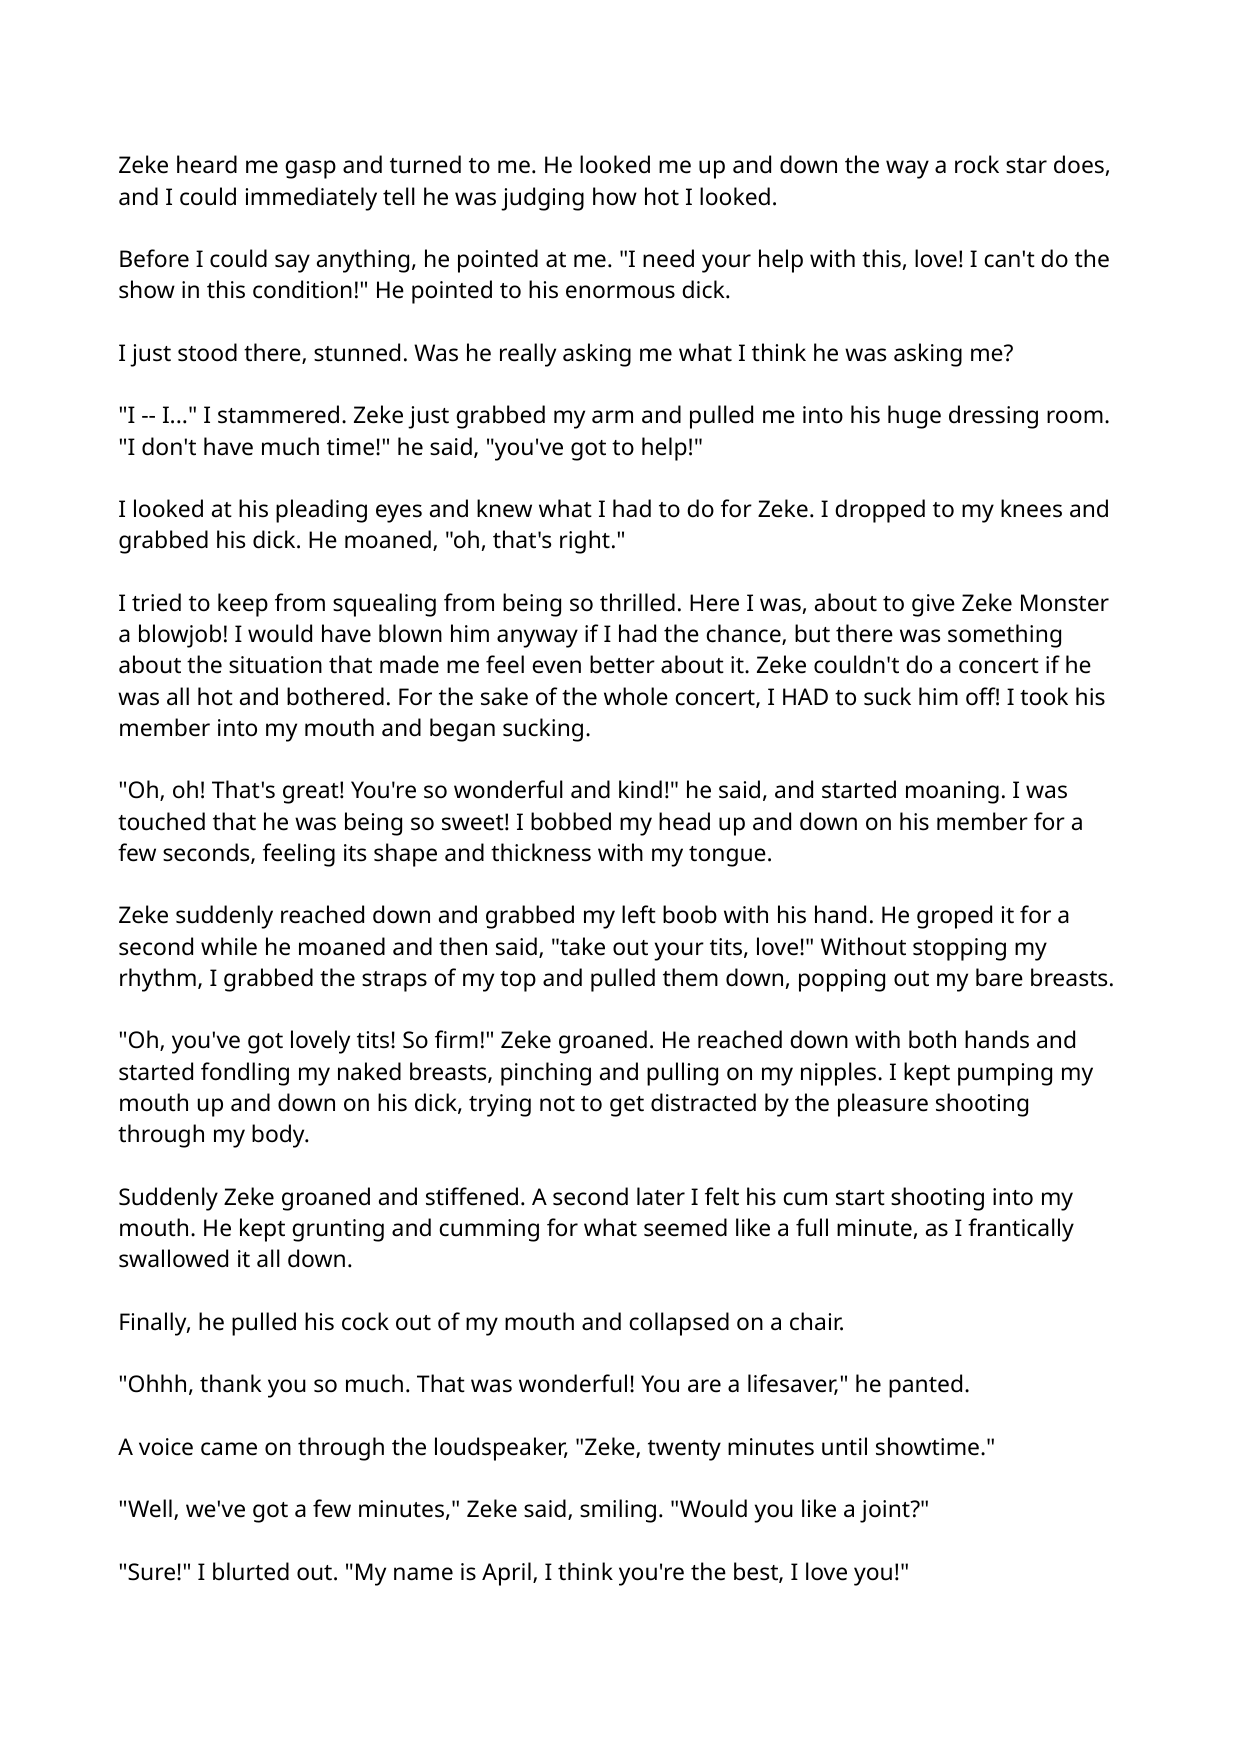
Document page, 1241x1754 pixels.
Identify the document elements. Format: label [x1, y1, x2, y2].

text [118, 118, 1122, 1618]
